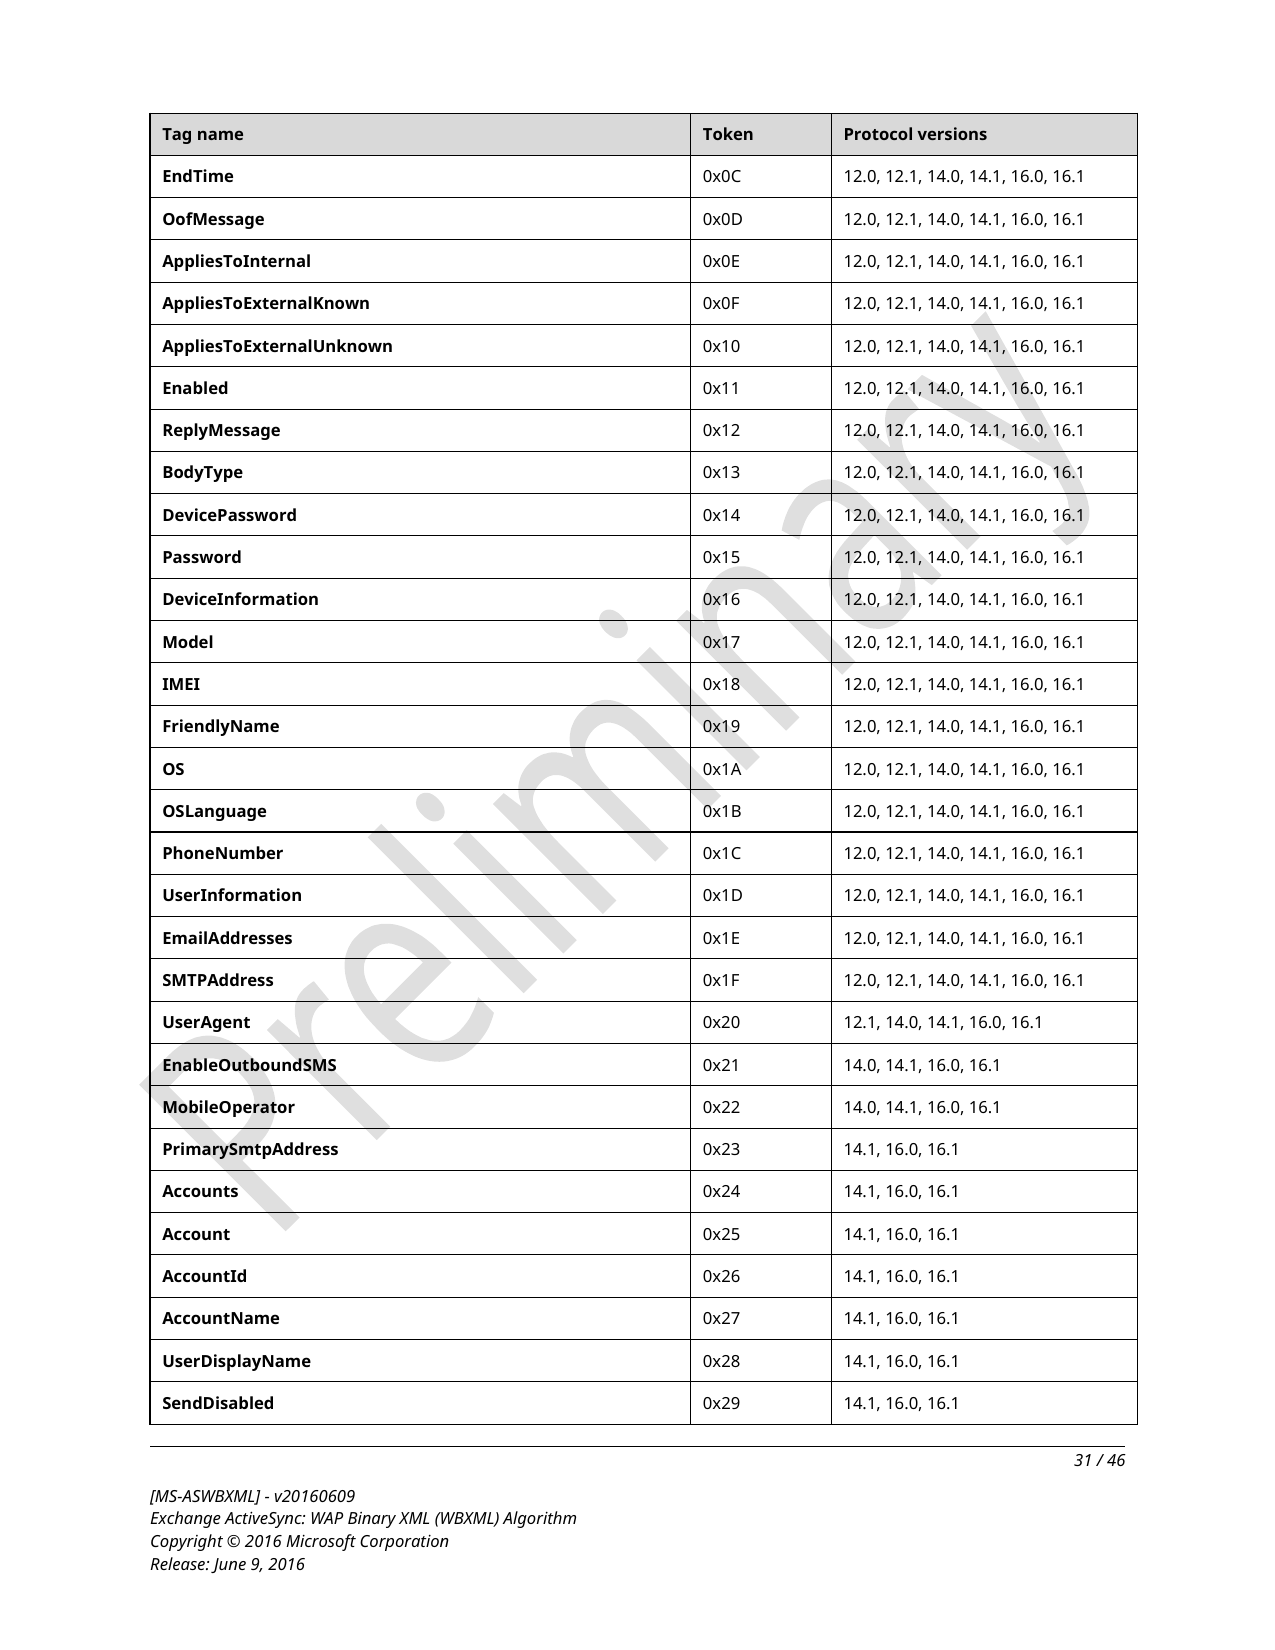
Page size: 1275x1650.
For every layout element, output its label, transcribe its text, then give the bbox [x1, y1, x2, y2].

table_cell Enabled [151, 367, 690, 408]
table_cell 12.0, 12.1, 14.0, 14.1, 16.0, 16.1 [832, 283, 1137, 324]
table_cell MobileOperator [151, 1086, 690, 1127]
table_cell 0x11 [691, 367, 831, 408]
table_cell 12.0, 12.1, 14.0, 14.1, 16.0, 16.1 [832, 240, 1137, 282]
table_cell PhoneNumber [151, 833, 690, 874]
table_cell 0x0F [691, 283, 831, 324]
table_cell 0x0D [691, 198, 831, 239]
table_cell 0x1F [691, 959, 831, 1001]
table_cell EnableOutboundSMS [151, 1044, 690, 1085]
table_cell 0x28 [691, 1340, 831, 1381]
table_cell 12.0, 12.1, 14.0, 14.1, 16.0, 16.1 [832, 198, 1137, 239]
table_cell 0x12 [691, 410, 831, 451]
table_cell 0x14 [691, 494, 831, 535]
table_cell 14.1, 16.0, 16.1 [832, 1340, 1137, 1381]
table_cell DevicePassword [151, 494, 690, 535]
table_cell BodyType [151, 452, 690, 493]
table_cell 12.0, 12.1, 14.0, 14.1, 16.0, 16.1 [832, 410, 1137, 451]
table_cell 12.0, 12.1, 14.0, 14.1, 16.0, 16.1 [832, 663, 1137, 704]
table_cell OSLanguage [151, 790, 690, 831]
table_cell OofMessage [151, 198, 690, 239]
table_cell 0x1D [691, 875, 831, 916]
table_cell 12.0, 12.1, 14.0, 14.1, 16.0, 16.1 [832, 706, 1137, 747]
table_cell 0x10 [691, 325, 831, 366]
table_cell 0x22 [691, 1086, 831, 1127]
table_cell 0x18 [691, 663, 831, 704]
table_cell Account [151, 1213, 690, 1254]
table_cell 14.1, 16.0, 16.1 [832, 1255, 1137, 1297]
table_cell 12.0, 12.1, 14.0, 14.1, 16.0, 16.1 [832, 494, 1137, 535]
table_cell EmailAddresses [151, 917, 690, 958]
table_header Protocol versions [832, 114, 1137, 155]
table_cell 0x23 [691, 1129, 831, 1170]
table_cell SendDisabled [151, 1382, 690, 1423]
table_cell PrimarySmtpAddress [151, 1129, 690, 1170]
table_cell IMEI [151, 663, 690, 704]
table_cell AccountId [151, 1255, 690, 1297]
table_cell UserDisplayName [151, 1340, 690, 1381]
table_cell 0x1A [691, 748, 831, 789]
table_cell FriendlyName [151, 706, 690, 747]
table_cell UserAgent [151, 1002, 690, 1043]
table_cell 12.0, 12.1, 14.0, 14.1, 16.0, 16.1 [832, 156, 1137, 197]
table_cell 12.0, 12.1, 14.0, 14.1, 16.0, 16.1 [832, 748, 1137, 789]
table_cell 0x19 [691, 706, 831, 747]
table_cell UserInformation [151, 875, 690, 916]
table_cell 12.0, 12.1, 14.0, 14.1, 16.0, 16.1 [832, 579, 1137, 620]
table_cell 12.0, 12.1, 14.0, 14.1, 16.0, 16.1 [832, 367, 1137, 408]
table_cell AppliesToInternal [151, 240, 690, 282]
table_cell Model [151, 621, 690, 662]
table_cell 14.0, 14.1, 16.0, 16.1 [832, 1044, 1137, 1085]
table_cell ReplyMessage [151, 410, 690, 451]
table_cell AccountName [151, 1298, 690, 1339]
table_cell 14.0, 14.1, 16.0, 16.1 [832, 1086, 1137, 1127]
table_cell SMTPAddress [151, 959, 690, 1001]
table_cell 12.1, 14.0, 14.1, 16.0, 16.1 [832, 1002, 1137, 1043]
table_cell 0x1B [691, 790, 831, 831]
table_cell 0x0E [691, 240, 831, 282]
table_cell 0x16 [691, 579, 831, 620]
table_cell 12.0, 12.1, 14.0, 14.1, 16.0, 16.1 [832, 452, 1137, 493]
table_cell 14.1, 16.0, 16.1 [832, 1129, 1137, 1170]
table_cell 12.0, 12.1, 14.0, 14.1, 16.0, 16.1 [832, 875, 1137, 916]
table_header Tag name [151, 114, 690, 155]
table_cell 0x26 [691, 1255, 831, 1297]
table_cell 12.0, 12.1, 14.0, 14.1, 16.0, 16.1 [832, 621, 1137, 662]
table_cell 0x0C [691, 156, 831, 197]
table_cell AppliesToExternalUnknown [151, 325, 690, 366]
table_cell 0x21 [691, 1044, 831, 1085]
table_cell 12.0, 12.1, 14.0, 14.1, 16.0, 16.1 [832, 959, 1137, 1001]
table_cell OS [151, 748, 690, 789]
table_cell 0x1C [691, 833, 831, 874]
table_cell Accounts [151, 1171, 690, 1212]
table_cell 14.1, 16.0, 16.1 [832, 1382, 1137, 1423]
table_cell 14.1, 16.0, 16.1 [832, 1298, 1137, 1339]
table_cell 0x25 [691, 1213, 831, 1254]
table_cell 14.1, 16.0, 16.1 [832, 1171, 1137, 1212]
table_cell 12.0, 12.1, 14.0, 14.1, 16.0, 16.1 [832, 325, 1137, 366]
table_cell 12.0, 12.1, 14.0, 14.1, 16.0, 16.1 [832, 833, 1137, 874]
table_cell 0x13 [691, 452, 831, 493]
table_cell EndTime [151, 156, 690, 197]
table_cell 14.1, 16.0, 16.1 [832, 1213, 1137, 1254]
table_cell AppliesToExternalKnown [151, 283, 690, 324]
table_cell 0x1E [691, 917, 831, 958]
table_cell 0x15 [691, 536, 831, 578]
table_cell 0x27 [691, 1298, 831, 1339]
table_cell Password [151, 536, 690, 578]
table_cell DeviceInformation [151, 579, 690, 620]
table_cell 0x24 [691, 1171, 831, 1212]
table_cell 12.0, 12.1, 14.0, 14.1, 16.0, 16.1 [832, 790, 1137, 831]
table_cell 0x29 [691, 1382, 831, 1423]
table_cell 0x17 [691, 621, 831, 662]
table_cell 0x20 [691, 1002, 831, 1043]
table_header Token [691, 114, 831, 155]
table_cell 12.0, 12.1, 14.0, 14.1, 16.0, 16.1 [832, 917, 1137, 958]
table_cell 12.0, 12.1, 14.0, 14.1, 16.0, 16.1 [832, 536, 1137, 578]
